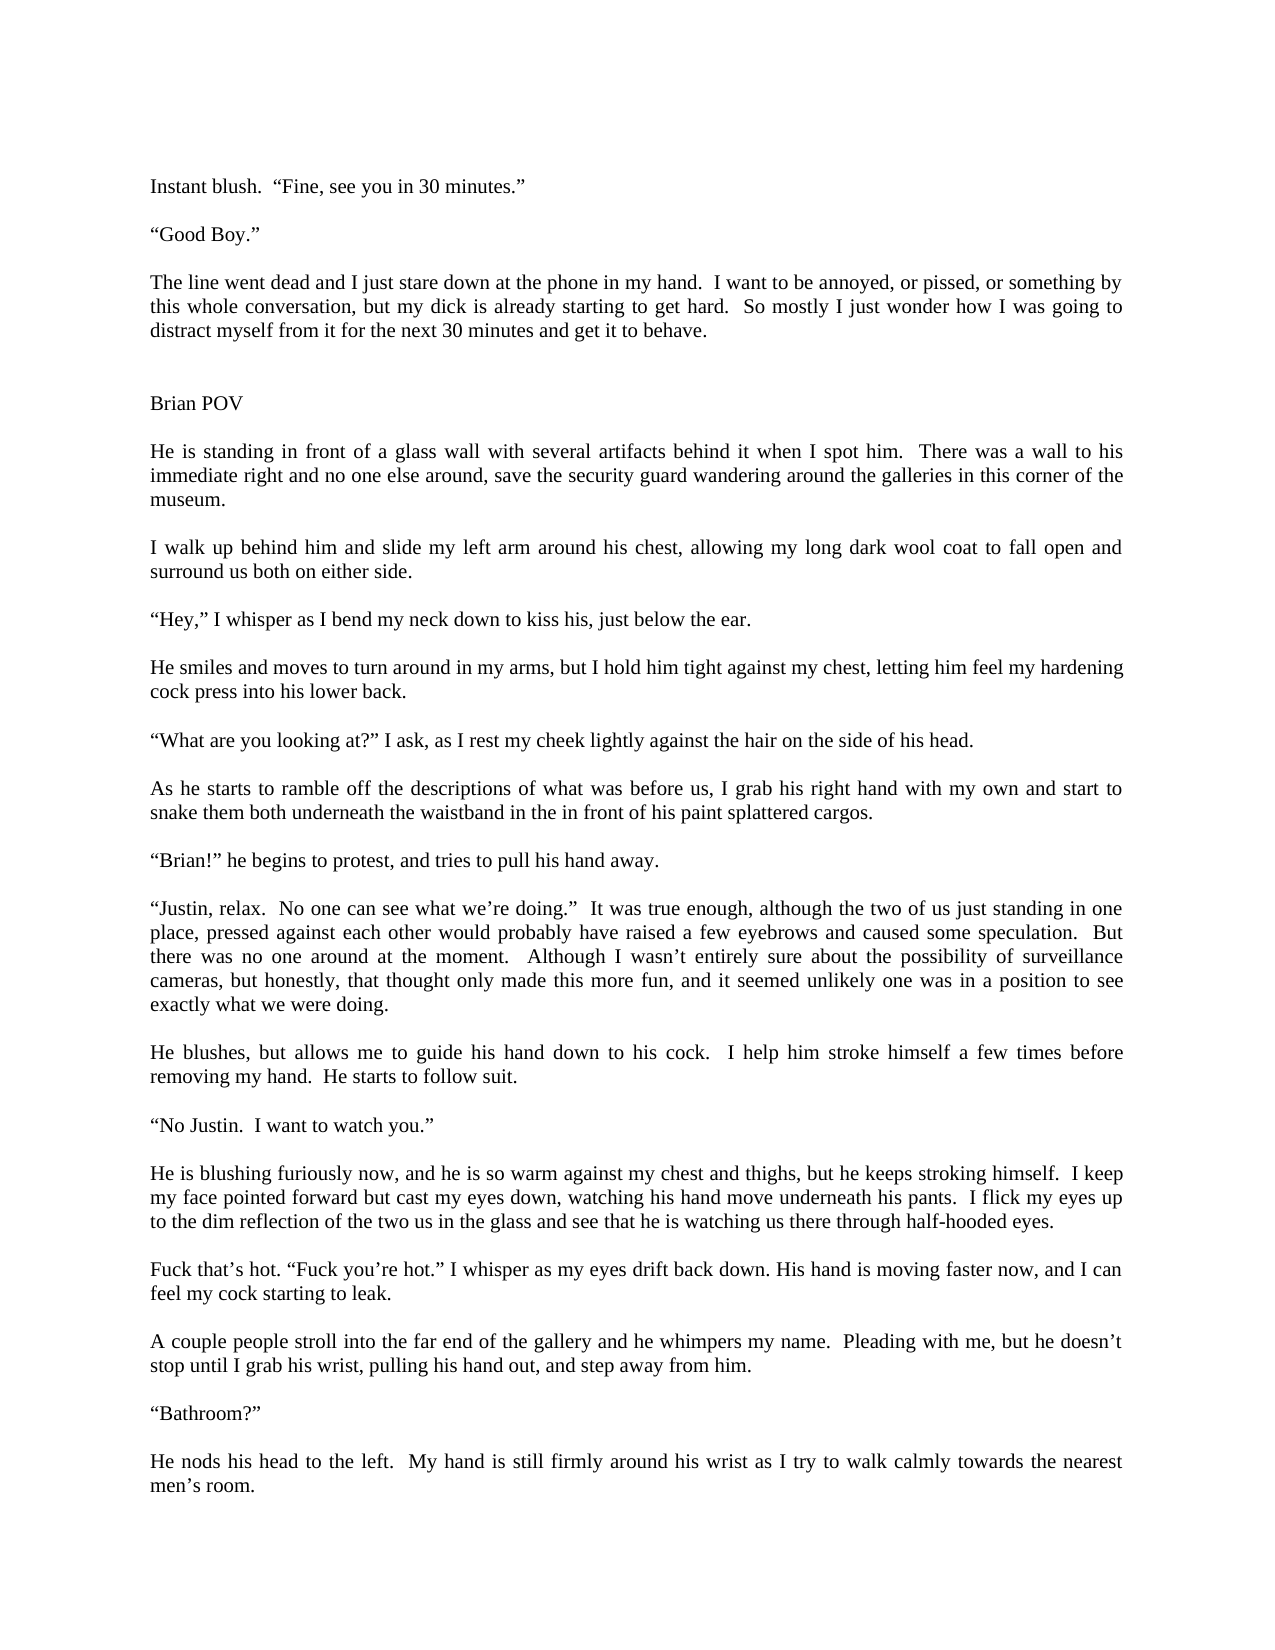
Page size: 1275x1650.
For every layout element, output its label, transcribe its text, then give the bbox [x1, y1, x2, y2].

text He blushes, but allows me to guide his hand down to his cock. I help him stroke himself a few times before removing my hand. He starts to follow suit. [150, 1040, 1125, 1088]
text He smiles and moves to turn around in my arms, but I hold him tight against my chest, letting him feel my hardening cock press into his lower back. [150, 655, 1125, 703]
text “Hey,” I whisper as I bend my neck down to kiss his, just below the ear. [150, 607, 1125, 631]
text “Bathroom?” [150, 1401, 1125, 1425]
text “No Justin. I want to watch you.” [150, 1112, 1125, 1137]
text “What are you looking at?” I ask, as I rest my cheek lightly against the hair on the side of his head. [150, 727, 1125, 752]
text A couple people stroll into the far end of the gallery and he whimpers my name. Pleading with me, but he doesn’t stop until I grab his wrist, pulling his hand out, and step away from him. [150, 1329, 1125, 1377]
text Fuck that’s hot. “Fuck you’re hot.” I whisper as my eyes drift back down. His hand is moving faster now, and I can feel my cock starting to leak. [150, 1257, 1125, 1305]
text Brian POV [150, 391, 1125, 415]
text I walk up behind him and slide my left arm around his chest, allowing my long dark wool coat to fall open and surround us both on either side. [150, 535, 1125, 583]
text He nods his head to the left. My hand is still firmly around his wrist as I try to walk calmly towards the nearest men’s room. [150, 1449, 1125, 1497]
text He is blushing furiously now, and he is so warm against my chest and thighs, but he keeps stroking himself. I keep my face pointed forward but cast my eyes down, watching his hand move underneath his pants. I flick my eyes up to the dim reflection of the two us in the glass and see that he is watching us there through half-hooded eyes. [150, 1161, 1125, 1233]
text He is standing in front of a glass wall with several artifacts behind it when I spot him. There was a wall to his immediate right and no one else around, save the security guard wandering around the galleries in this corner of the museum. [150, 439, 1125, 511]
text “Good Boy.” [150, 222, 1125, 246]
text “Justin, relax. No one can see what we’re doing.” It was true enough, although the two of us just standing in one place, pressed against each other would probably have raised a few eyebrows and caused some speculation. But there was no one around at the moment. Although I wasn’t entirely sure about the possibility of surveillance cameras, but honestly, that thought only made this more fun, and it seemed unlikely one was in a position to see exactly what we were doing. [150, 896, 1125, 1016]
text As he starts to ramble off the descriptions of what was before us, I grab his right hand with my own and start to snake them both underneath the waistband in the in front of his paint splattered cargos. [150, 776, 1125, 824]
text The line went dead and I just stare down at the phone in my hand. I want to be annoyed, or pissed, or something by this whole conversation, but my dick is already starting to get hard. So mostly I just wonder how I was going to distract myself from it for the next 30 minutes and get it to behave. [150, 270, 1125, 342]
text Instant blush. “Fine, see you in 30 minutes.” [150, 174, 1125, 198]
text “Brian!” he begins to protest, and tries to pull his hand away. [150, 848, 1125, 872]
